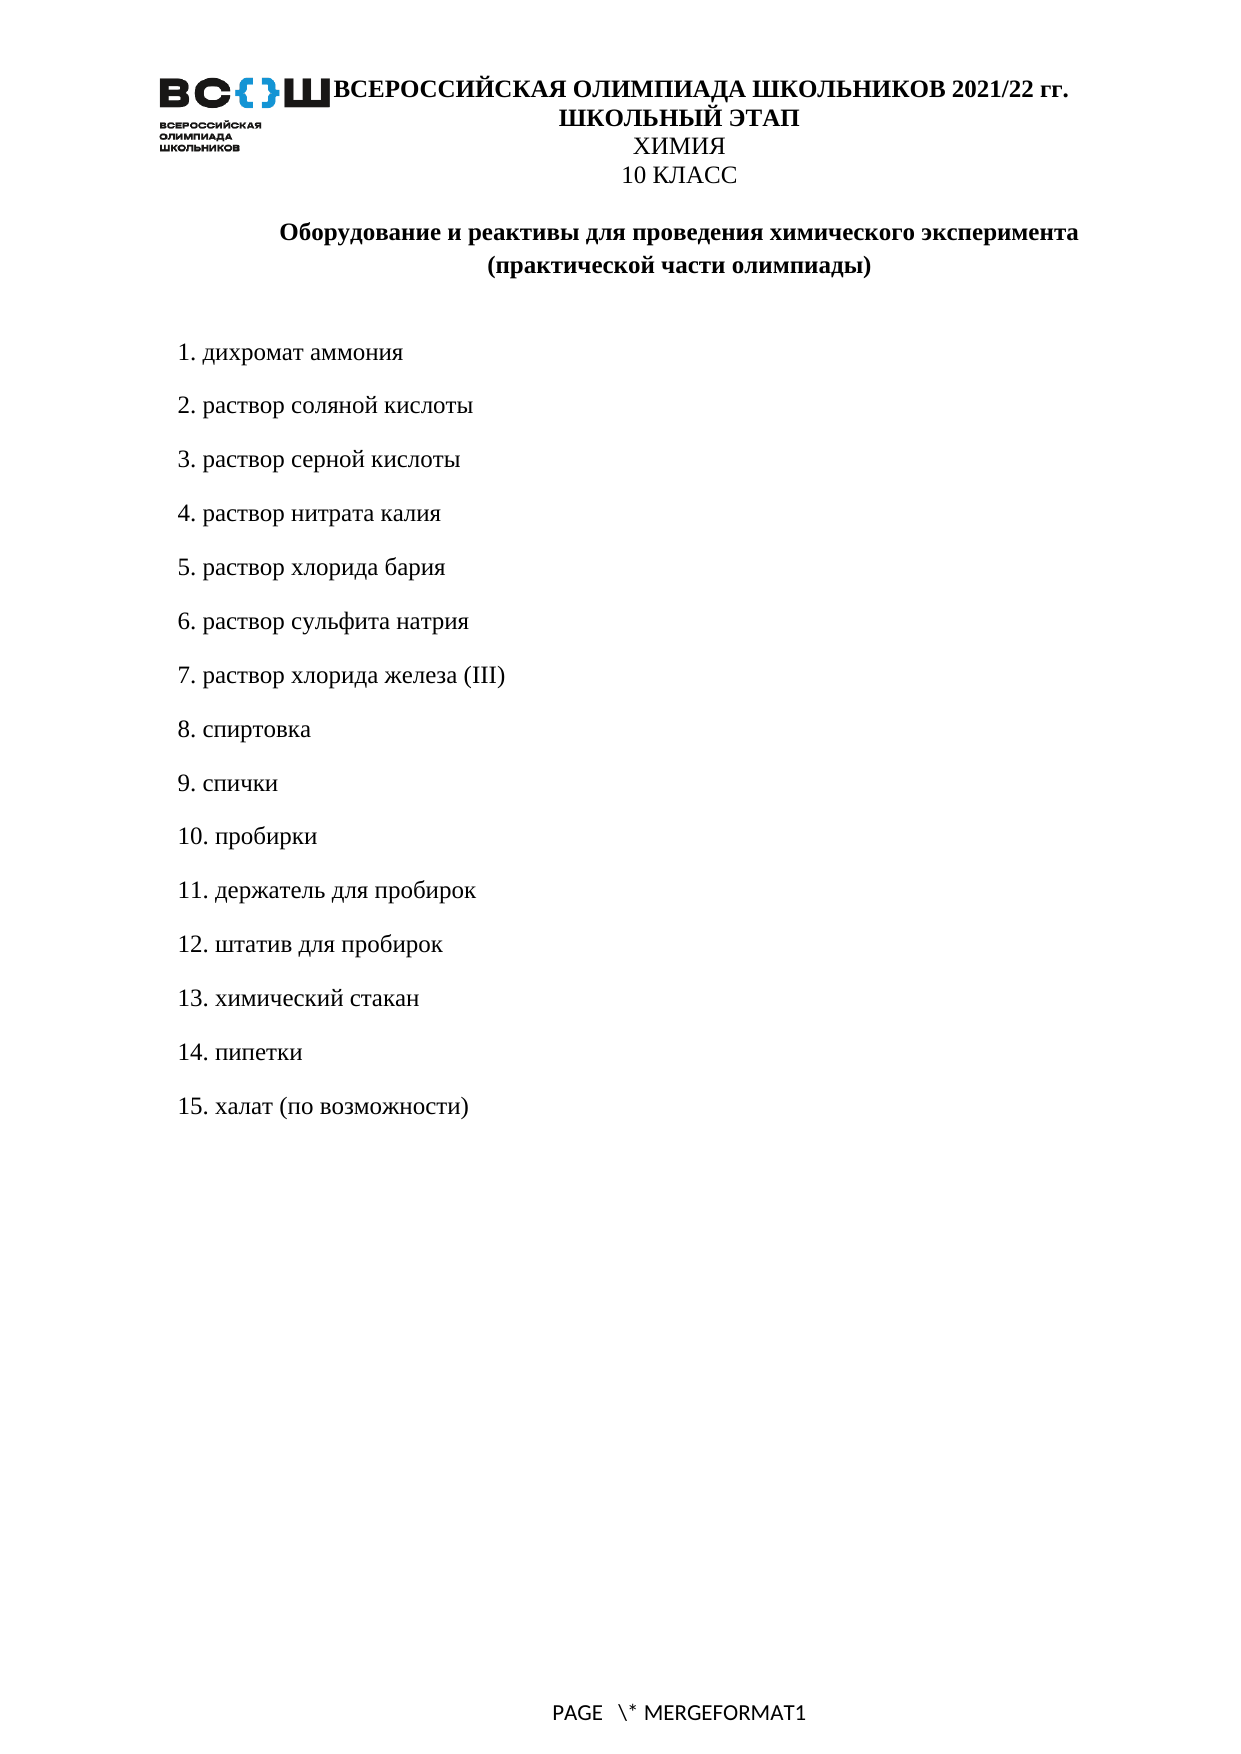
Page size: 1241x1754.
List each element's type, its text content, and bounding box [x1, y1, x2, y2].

text 10. пробирки [177, 821, 1181, 850]
text 14. пипетки [177, 1037, 1181, 1066]
text 3. раствор серной кислоты [177, 444, 1181, 473]
text 13. химический стакан [177, 983, 1181, 1012]
text 11. держатель для пробирок [177, 875, 1181, 904]
text 1. дихромат аммония [177, 337, 1181, 366]
text Оборудование и реактивы для проведения химического эксперимента [177, 217, 1181, 246]
text 7. раствор хлорида железа (III) [177, 660, 1181, 689]
text 5. раствор хлорида бария [177, 552, 1181, 581]
text (практической части олимпиады) [177, 250, 1181, 279]
text 2. раствор соляной кислоты [177, 391, 1181, 419]
text 15. халат (по возможности) [177, 1091, 1181, 1119]
text 4. раствор нитрата калия [177, 498, 1181, 527]
text 12. штатив для пробирок [177, 929, 1181, 958]
text 6. раствор сульфита натрия [177, 606, 1181, 635]
text 9. спички [177, 768, 1181, 796]
text 8. cпиртовка [177, 714, 1181, 742]
